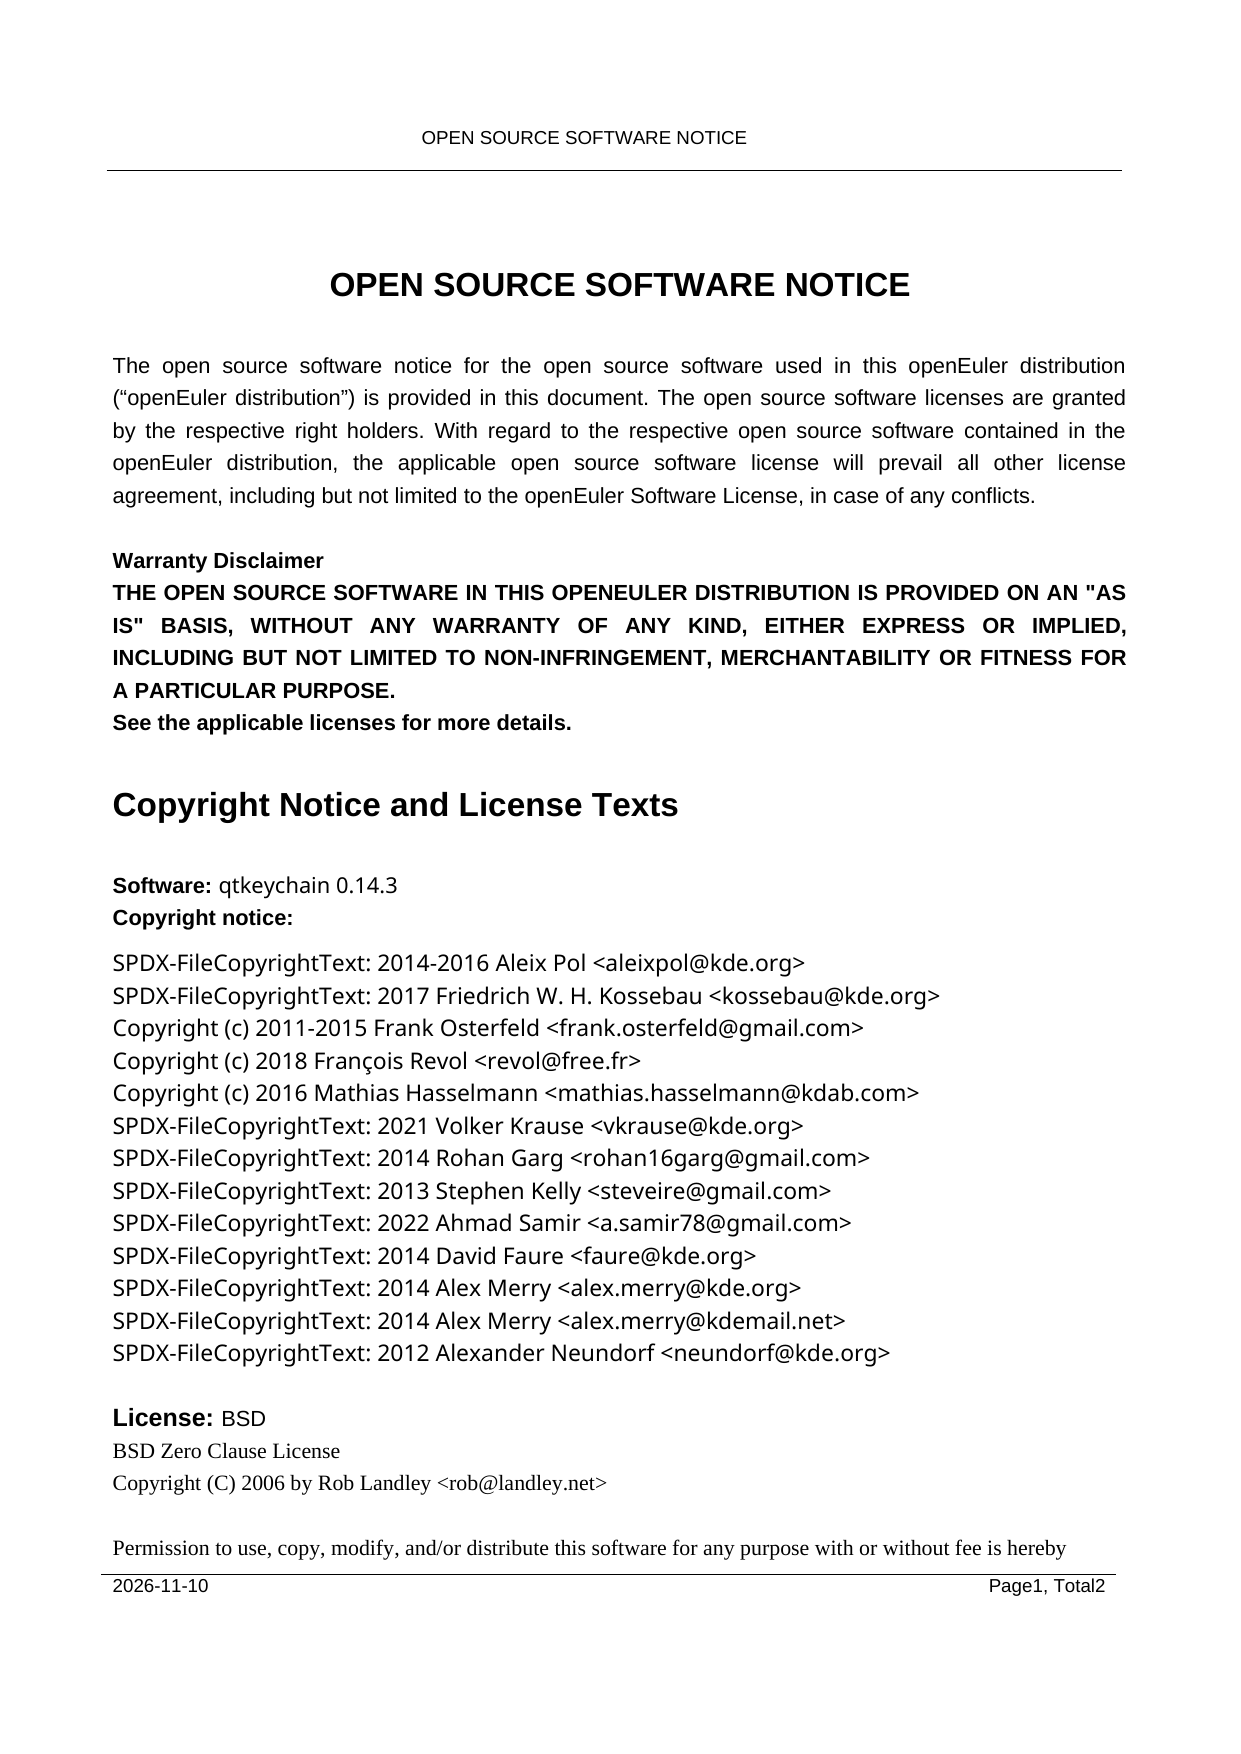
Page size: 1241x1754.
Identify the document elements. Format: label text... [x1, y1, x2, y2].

text Copyright Notice and License Texts [112, 771, 1128, 836]
title Software: qtkeychain 0.14.3 [112, 869, 1128, 901]
text SPDX-FileCopyrightText: 2014-2016 Aleix Pol <aleixpol@kde.org> SPDX-FileCopyrightText: 2017 Friedrich W. H. Kossebau <kossebau@kde.org> Copyright (c) 2011-2015 Frank Osterfeld <frank.osterfeld@gmail.com> Copyright (c) 2018 François Revol <revol@free.fr> Copyright (c) 2016 Mathias Hasselmann <mathias.hasselmann@kdab.com> SPDX-FileCopyrightText: 2021 Volker Krause <vkrause@kde.org> SPDX-FileCopyrightText: 2014 Rohan Garg <rohan16garg@gmail.com> SPDX-FileCopyrightText: 2013 Stephen Kelly <steveire@gmail.com> SPDX-FileCopyrightText: 2022 Ahmad Samir <a.samir78@gmail.com> SPDX-FileCopyrightText: 2014 David Faure <faure@kde.org> SPDX-FileCopyrightText: 2014 Alex Merry <alex.merry@kde.org> SPDX-FileCopyrightText: 2014 Alex Merry <alex.merry@kdemail.net> SPDX-FileCopyrightText: 2012 Alexander Neundorf <neundorf@kde.org> [112, 947, 1128, 1402]
text The open source software notice for the open source software used in this openEuler distribution (“openEuler distribution”) is provided in this document. The open source software licenses are granted by the respective right holders. With regard to the respective open source software contained in the openEuler distribution, the applicable open source software license will prevail all other license agreement, including but not limited to the openEuler Software License, in case of any conflicts. [112, 349, 1128, 511]
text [112, 1434, 1128, 1564]
text THE OPEN SOURCE SOFTWARE IN THIS OPENEULER DISTRIBUTION IS PROVIDED ON AN "AS IS" BASIS, WITHOUT ANY WARRANTY OF ANY KIND, EITHER EXPRESS OR IMPLIED, INCLUDING BUT NOT LIMITED TO NON-INFRINGEMENT, MERCHANTABILITY OR FITNESS FOR A PARTICULAR PURPOSE. See the applicable licenses for more details. [112, 576, 1128, 739]
text OPEN SOURCE SOFTWARE NOTICE [112, 251, 1128, 316]
text Copyright notice: [112, 901, 1128, 934]
text Warranty Disclaimer [112, 544, 1128, 576]
text License: BSD [112, 1402, 1128, 1434]
